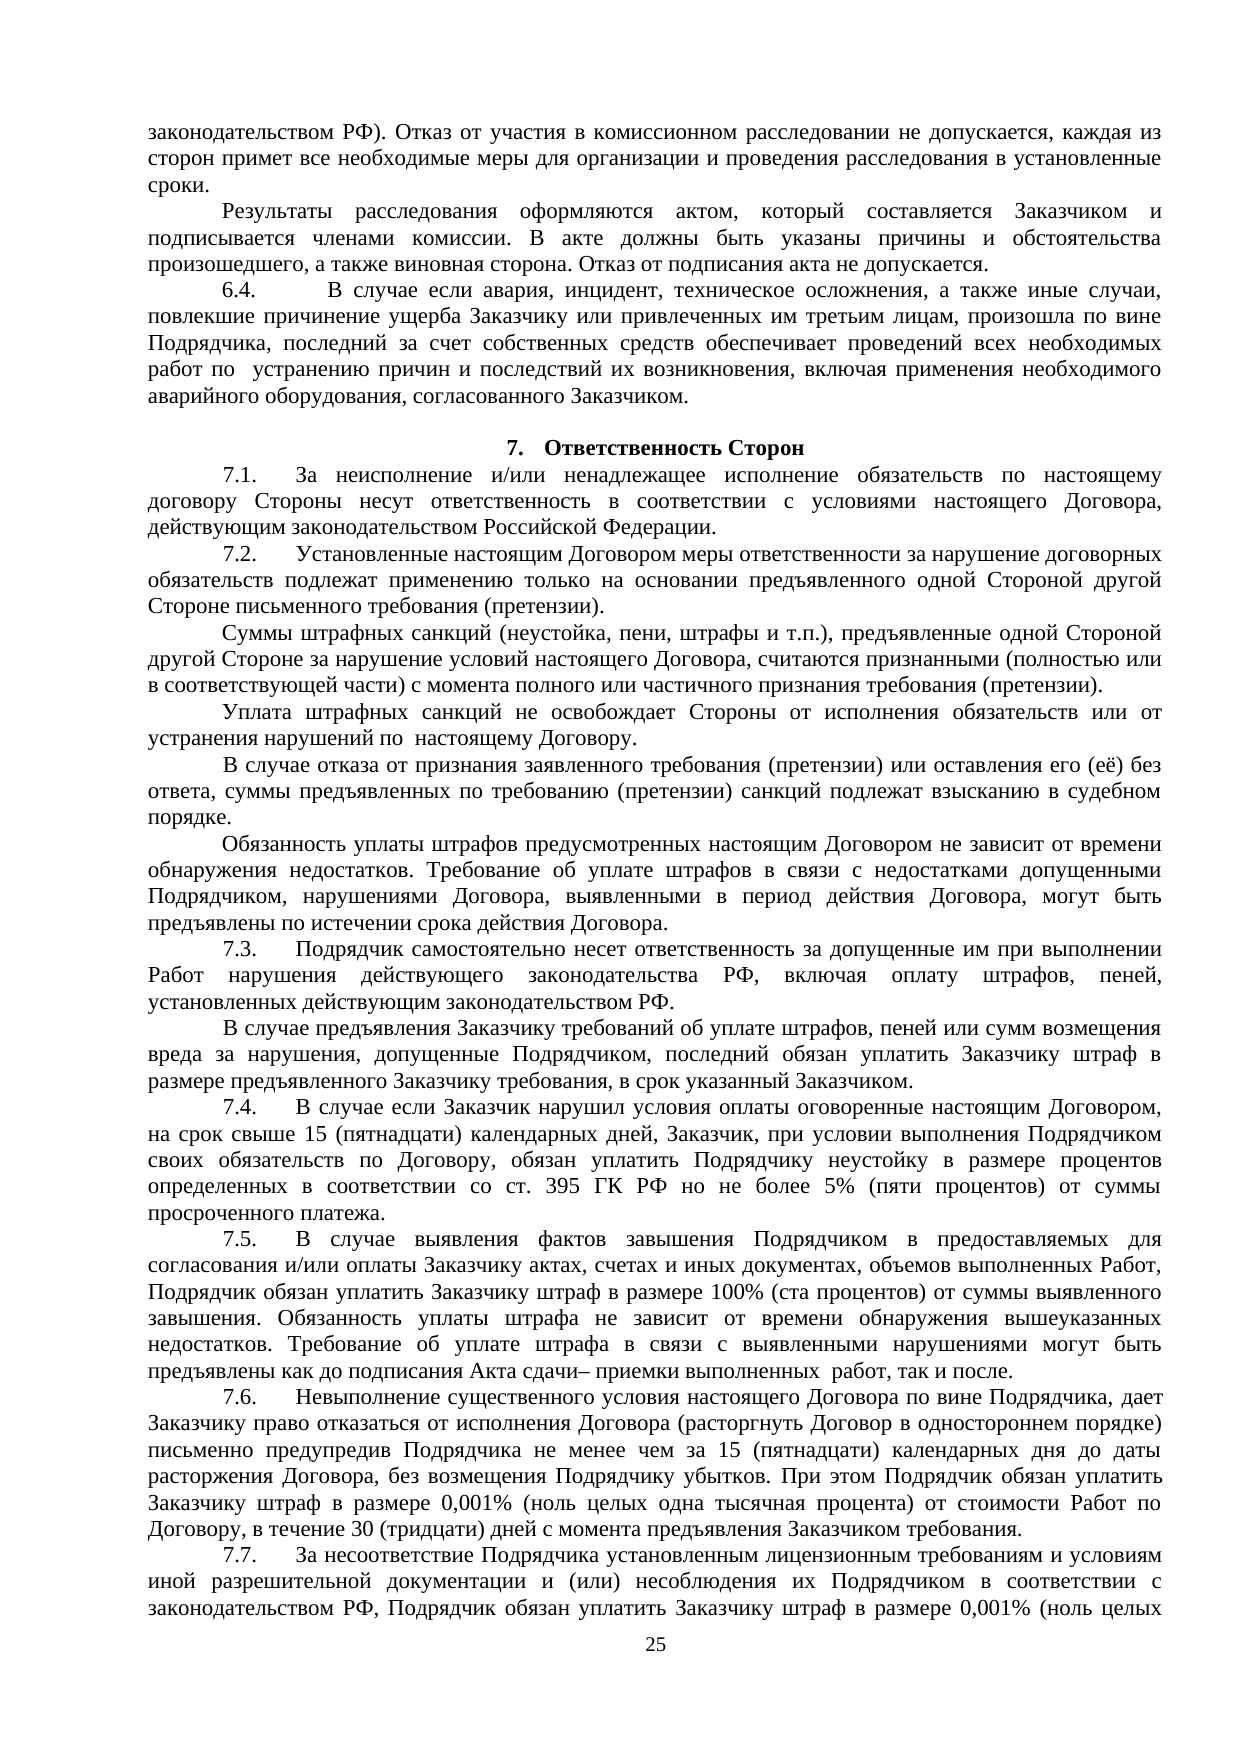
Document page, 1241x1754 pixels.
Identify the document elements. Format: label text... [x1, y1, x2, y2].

text В случае отказа от признания заявленного требования (претензии) или оставления его (её) без ответа, суммы предъявленных по требованию (претензии) санкций подлежат взысканию в судебном порядке. [148, 751, 1163, 830]
text Суммы штрафных санкций (неустойка, пени, штрафы и т.п.), предъявленные одной Стороной другой Стороне за нарушение условий настоящего Договора, считаются признанными (полностью или в соответствующей части) с момента полного или частичного признания требования (претензии). [148, 619, 1163, 698]
list Ответственность Сторон [148, 434, 1163, 461]
list В случае выявления фактов завышения Подрядчиком в предоставляемых для согласования и/или оплаты Заказчику актах, счетах и иных документах, объемов выполненных Работ, Подрядчик обязан уплатить Заказчику штраф в размере 100% (ста процентов) от суммы выявленного завышения. Обязанность уплаты штрафа не зависит от времени обнаружения вышеуказанных недостатков. Требование об уплате штрафа в связи с выявленными нарушениями могут быть предъявлены как до подписания Акта сдачи– приемки выполненных работ, так и после. [148, 1225, 1163, 1383]
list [148, 1541, 1163, 1620]
list Невыполнение существенного условия настоящего Договора по вине Подрядчика, дает Заказчику право отказаться от исполнения Договора (расторгнуть Договор в одностороннем порядке) письменно предупредив Подрядчика не менее чем за 15 (пятнадцати) календарных дня до даты расторжения Договора, без возмещения Подрядчику убытков. При этом Подрядчик обязан уплатить Заказчику штраф в размере 0,001% (ноль целых одна тысячная процента) от стоимости Работ по Договору, в течение 30 (тридцати) дней с момента предъявления Заказчиком требования. [148, 1383, 1163, 1541]
list В случае если Заказчик нарушил условия оплаты оговоренные настоящим Договором, на срок свыше 15 (пятнадцати) календарных дней, Заказчик, при условии выполнения Подрядчиком своих обязательств по Договору, обязан уплатить Подрядчику неустойку в размере процентов определенных в соответствии со ст. 395 ГК РФ но не более 5% (пяти процентов) от суммы просроченного платежа. [148, 1093, 1163, 1225]
text Обязанность уплаты штрафов предусмотренных настоящим Договором не зависит от времени обнаружения недостатков. Требование об уплате штрафов в связи с недостатками допущенными Подрядчиком, нарушениями Договора, выявленными в период действия Договора, могут быть предъявлены по истечении срока действия Договора. [148, 830, 1163, 935]
list За неисполнение и/или ненадлежащее исполнение обязательств по настоящему договору Стороны несут ответственность в соответствии с условиями настоящего Договора, действующим законодательством Российской Федерации. [148, 461, 1163, 540]
list Подрядчик самостоятельно несет ответственность за допущенные им при выполнении Работ нарушения действующего законодательства РФ, включая оплату штрафов, пеней, установленных действующим законодательством РФ. [148, 935, 1163, 1014]
text Результаты расследования оформляются актом, который составляется Заказчиком и подписывается членами комиссии. В акте должны быть указаны причины и обстоятельства произошедшего, а также виновная сторона. Отказ от подписания акта не допускается. [148, 197, 1163, 276]
list В случае если авария, инцидент, техническое осложнения, а также иные случаи, повлекшие причинение ущерба Заказчику или привлеченных им третьим лицам, произошла по вине Подрядчика, последний за счет собственных средств обеспечивает проведений всех необходимых работ по устранению причин и последствий их возникновения, включая применения необходимого аварийного оборудования, согласованного Заказчиком. [148, 276, 1163, 408]
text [148, 118, 1163, 197]
text В случае предъявления Заказчику требований об уплате штрафов, пеней или сумм возмещения вреда за нарушения, допущенные Подрядчиком, последний обязан уплатить Заказчику штраф в размере предъявленного Заказчику требования, в срок указанный Заказчиком. [148, 1014, 1163, 1093]
text Уплата штрафных санкций не освобождает Стороны от исполнения обязательств или от устранения нарушений по настоящему Договору. [148, 698, 1163, 751]
list Установленные настоящим Договором меры ответственности за нарушение договорных обязательств подлежат применению только на основании предъявленного одной Стороной другой Стороне письменного требования (претензии). [148, 540, 1163, 619]
